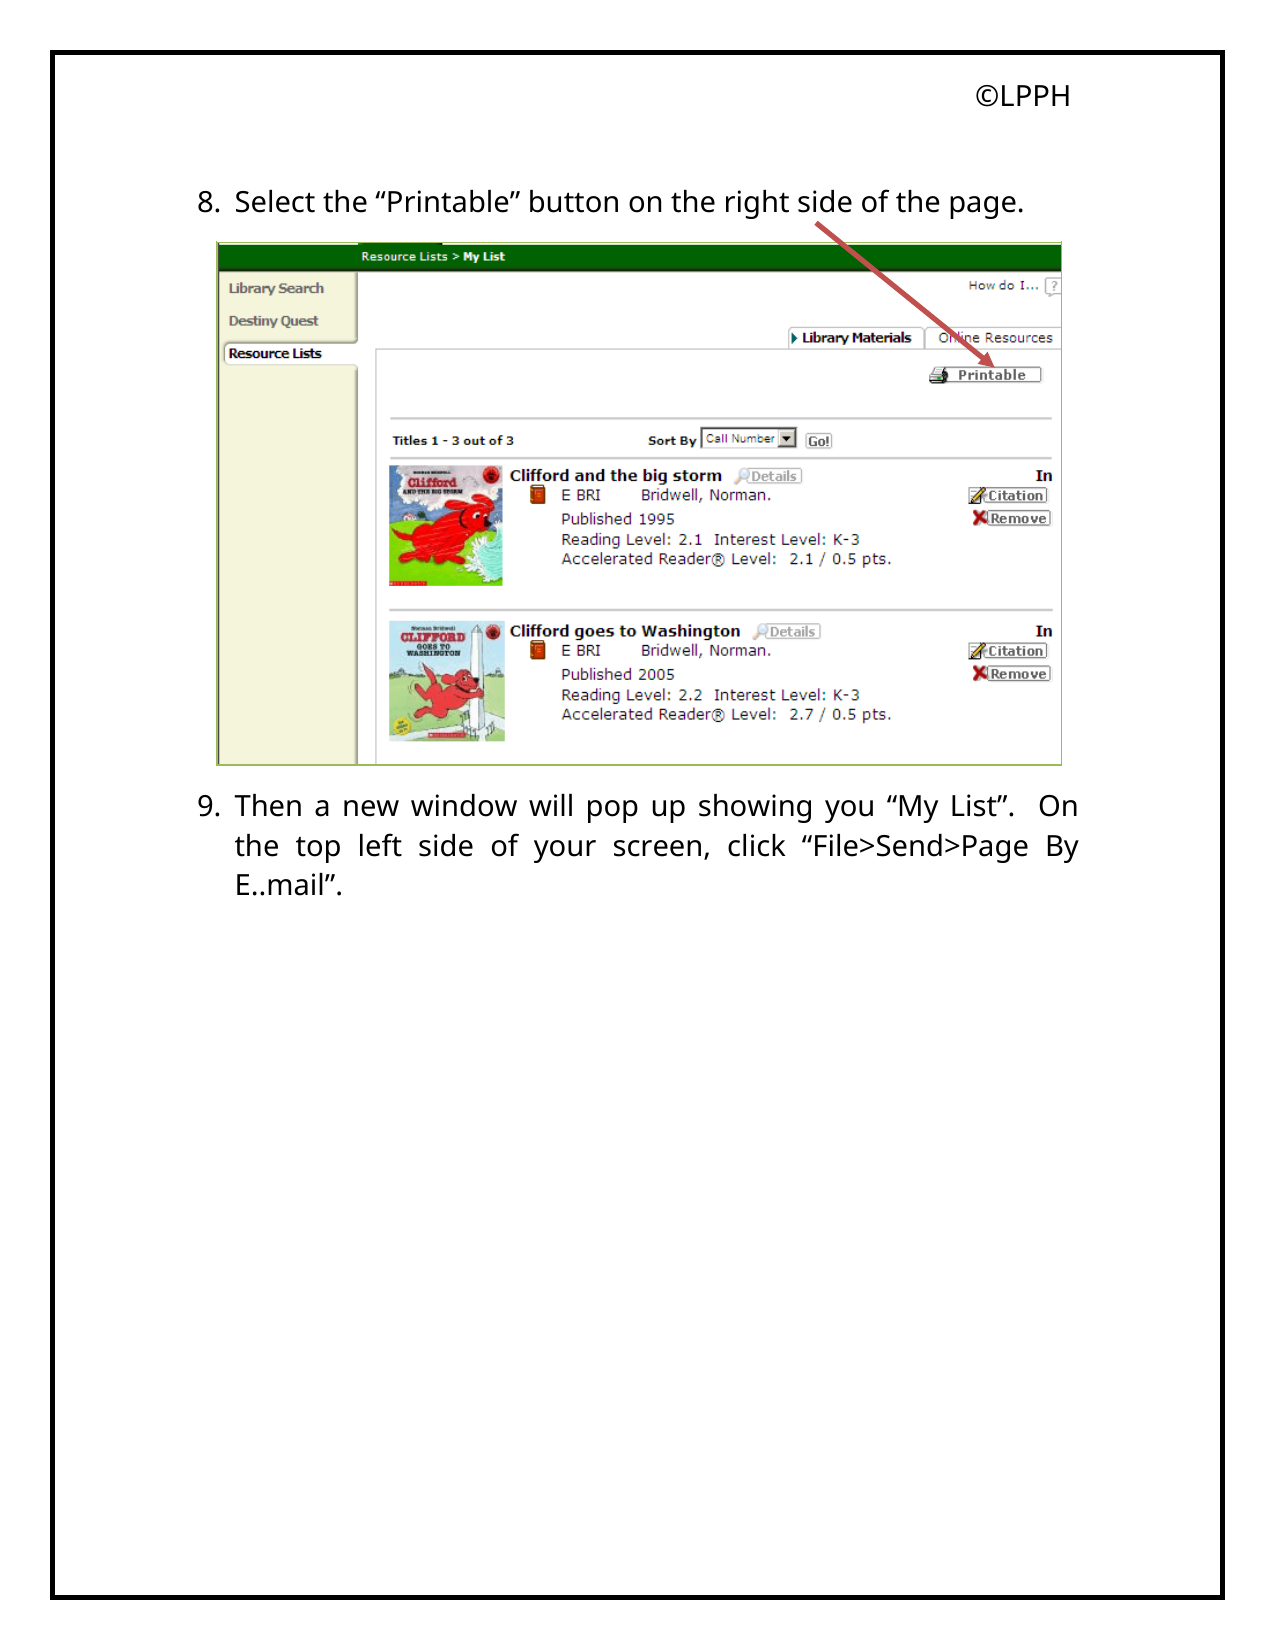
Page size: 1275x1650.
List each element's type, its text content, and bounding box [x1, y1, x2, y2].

text ©LPPH [900, 75, 1080, 115]
list Then a new window will pop up showing you “My List”. On the top left side of your screen, click “File>Send>Page By E..mail”. [197, 785, 1080, 904]
list Select the “Printable” button on the right side of the page. [197, 181, 1080, 221]
picture [217, 243, 1061, 764]
